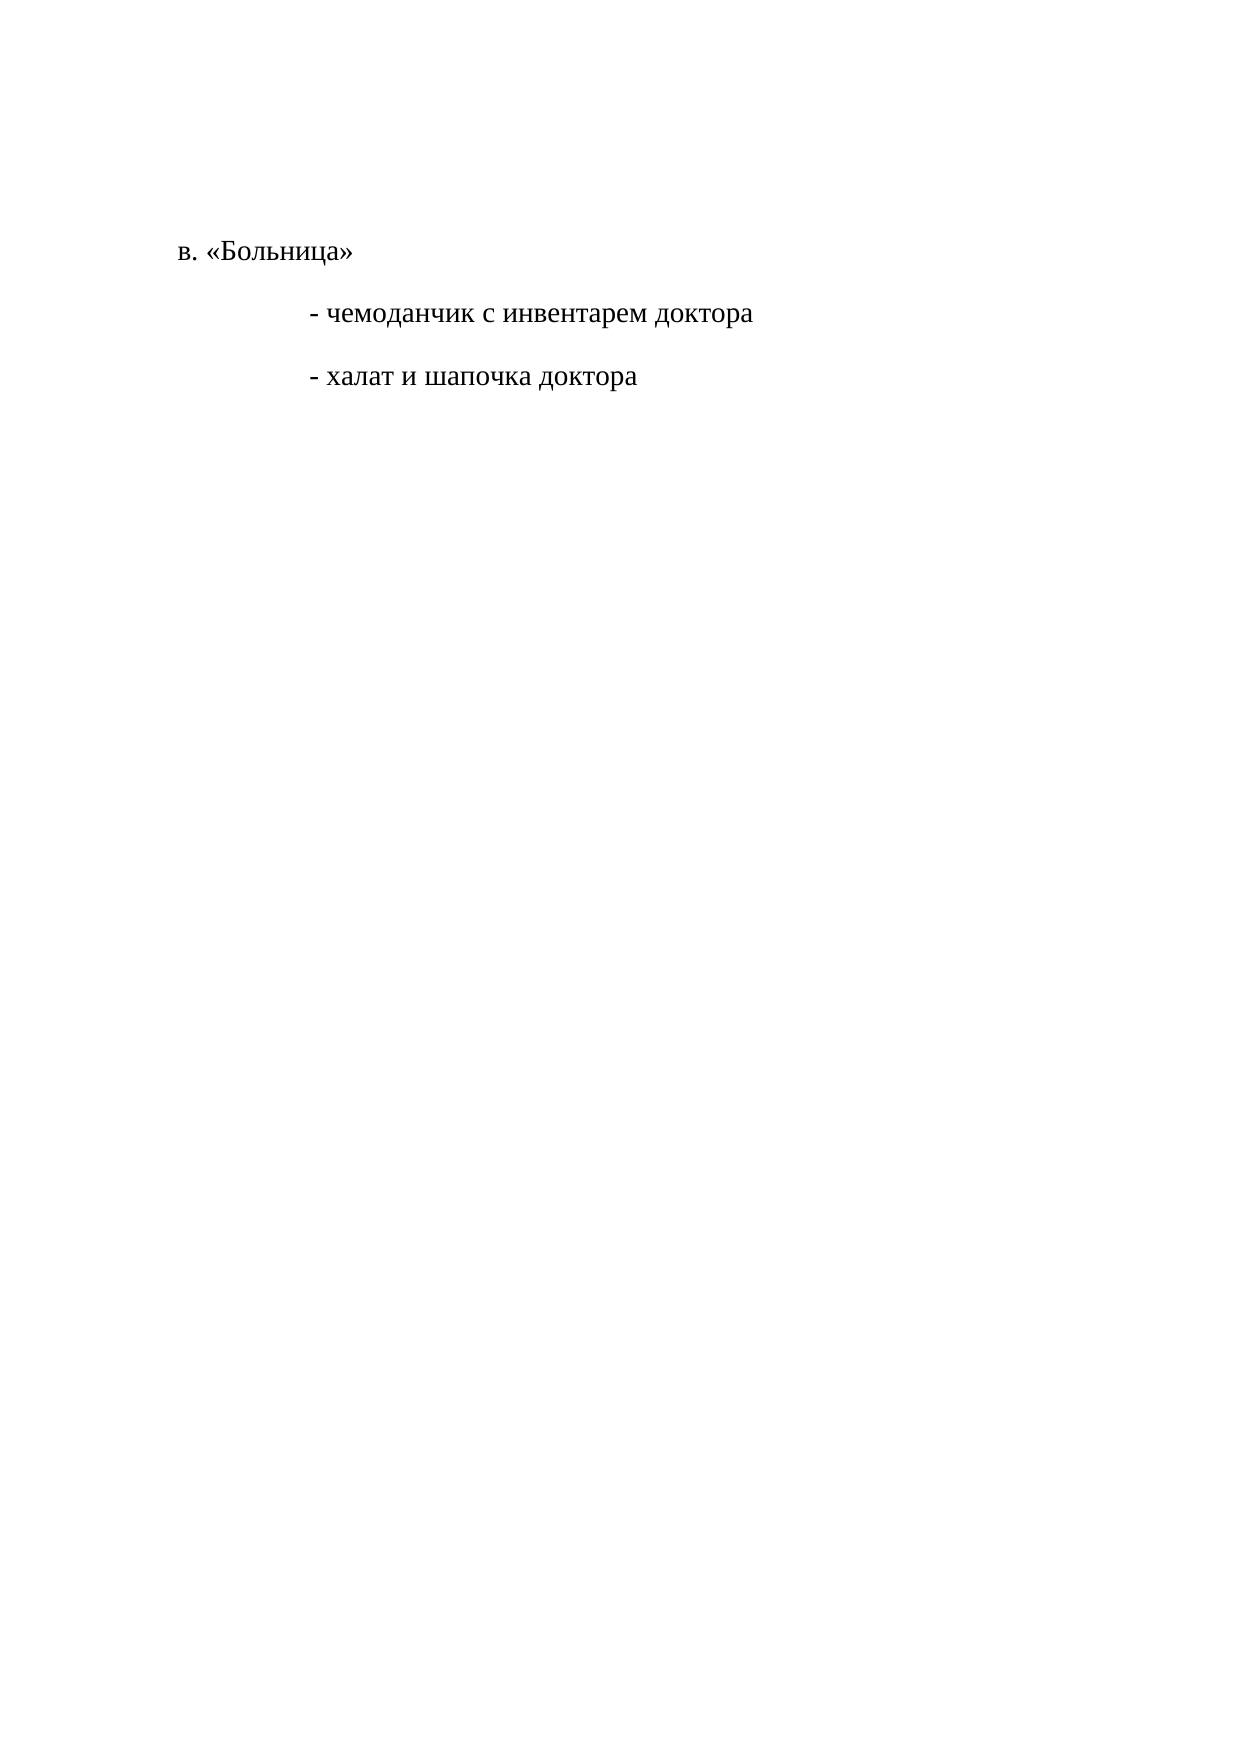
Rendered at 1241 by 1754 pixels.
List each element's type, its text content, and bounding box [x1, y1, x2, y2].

text в. «Больница» [177, 233, 1152, 266]
list халат и шапочка доктора [309, 358, 1152, 392]
list чемоданчик с инвентарем доктора [309, 296, 1152, 329]
